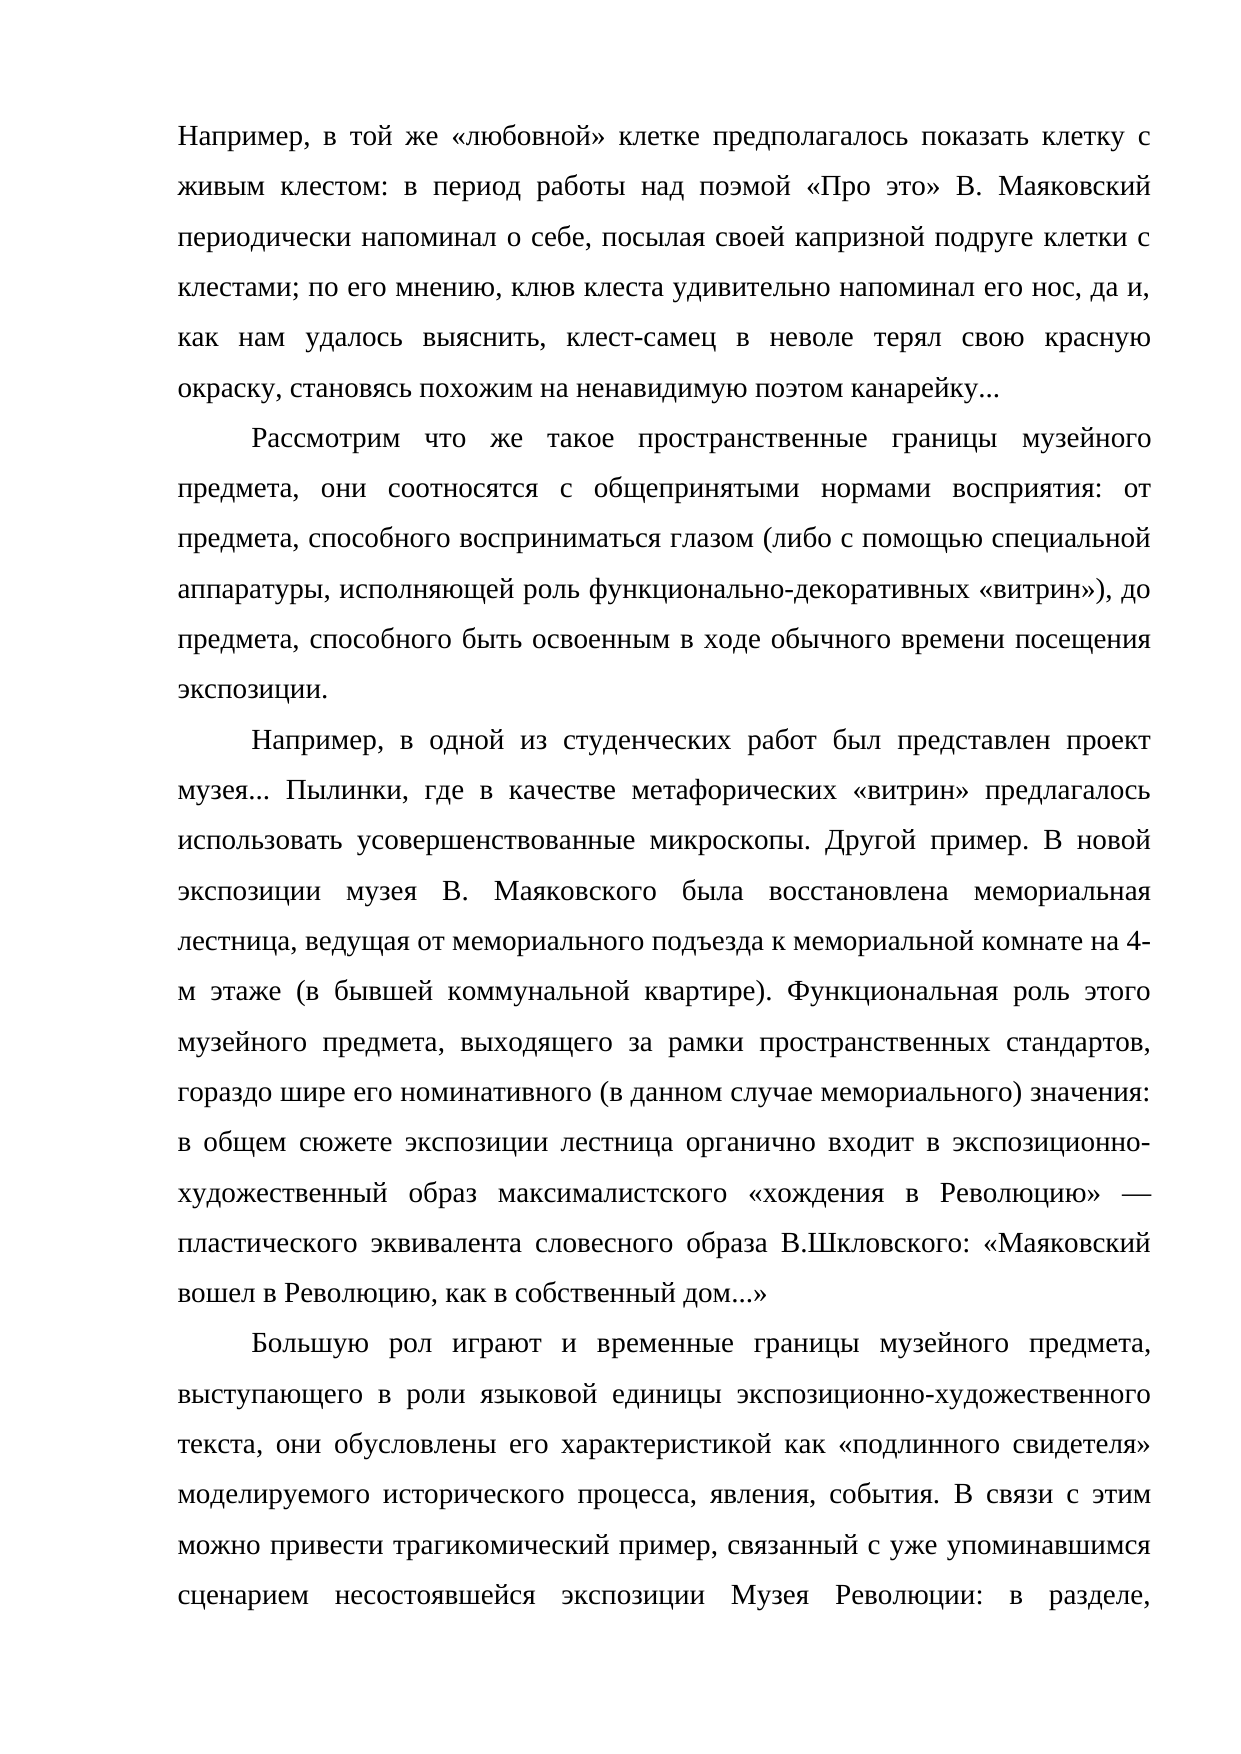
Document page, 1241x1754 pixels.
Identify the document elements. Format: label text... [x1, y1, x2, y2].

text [177, 1326, 1152, 1611]
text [177, 118, 1152, 403]
text Рассмотрим что же такое пространственные границы музейного предмета, они соотносятся с общепринятыми нормами восприятия: от предмета, способного восприниматься глазом (либо с помощью специальной аппаратуры, исполняющей роль функционально-декоративных «витрин»), до предмета, способного быть освоенным в ходе обычного времени посещения экспозиции. [177, 420, 1152, 705]
text Например, в одной из студенческих работ был представлен проект музея... Пылинки, где в качестве метафорических «витрин» предлагалось использовать усовершенствованные микроскопы. Другой пример. В новой экспозиции музея В. Маяковского была восстановлена мемориальная лестница, ведущая от мемориального подъезда к мемориальной комнате на 4-м этаже (в бывшей коммунальной квартире). Функциональная роль этого музейного предмета, выходящего за рамки пространственных стандартов, гораздо шире его номинативного (в данном случае мемориального) значения: в общем сюжете экспозиции лестница органично входит в экспозиционно-художественный образ максималистского «хождения в Революцию» — пластического эквивалента словесного образа В.Шкловского: «Маяковский вошел в Революцию, как в собственный дом...» [177, 722, 1152, 1309]
